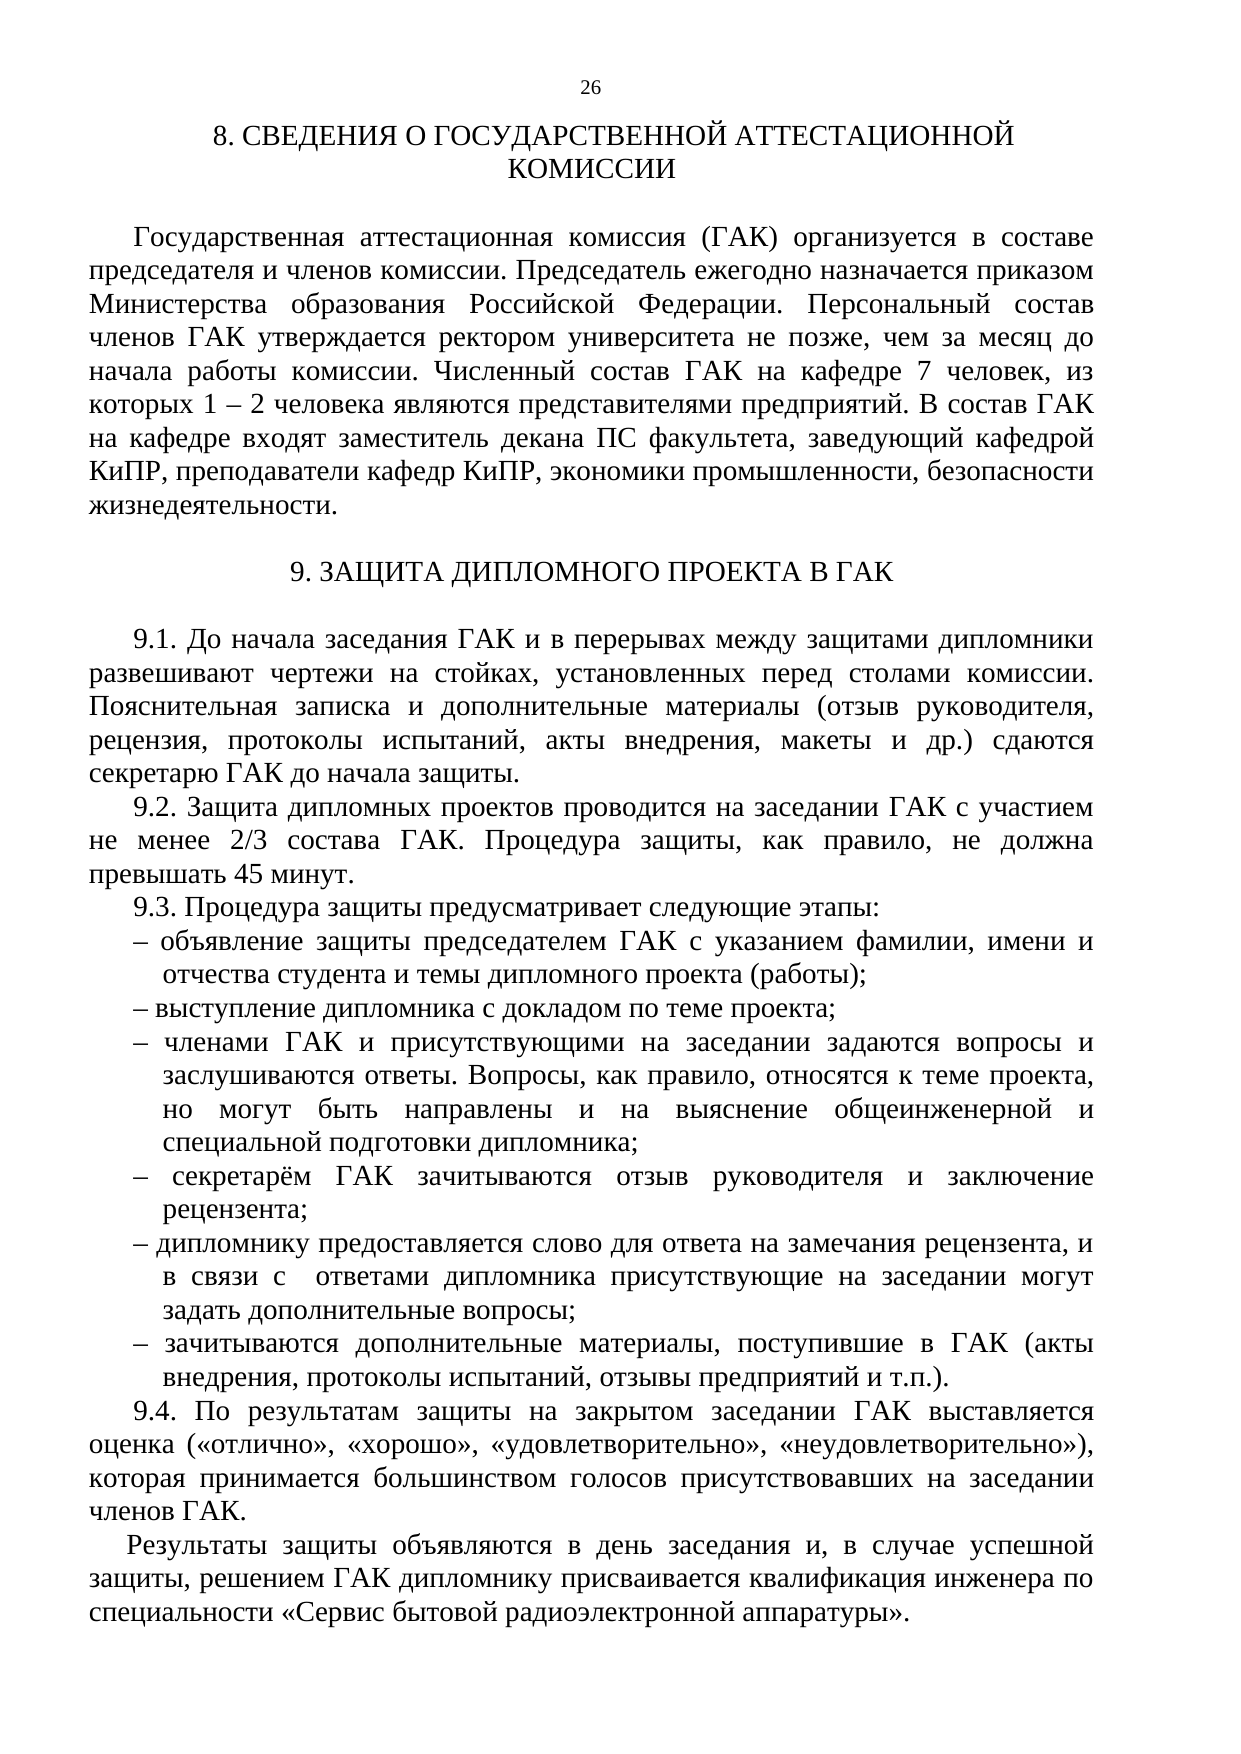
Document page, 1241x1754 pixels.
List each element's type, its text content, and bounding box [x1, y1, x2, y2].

text – выступление дипломника с докладом по теме проекта; [133, 990, 1095, 1024]
text Результаты защиты объявляются в день заседания и, в случае успешной защиты, решением ГАК дипломнику присваивается квалификация инженера по специальности «Сервис бытовой радиоэлектронной аппаратуры». [89, 1527, 1095, 1627]
text 9. ЗАЩИТА ДИПЛОМНОГО ПРОЕКТА В ГАК [89, 554, 1095, 588]
text 9.1. До начала заседания ГАК и в перерывах между защитами дипломники развешивают чертежи на стойках, установленных перед столами комиссии. Пояснительная записка и дополнительные материалы (отзыв руководителя, рецензия, протоколы испытаний, акты внедрения, макеты и др.) сдаются секретарю ГАК до начала защиты. [89, 621, 1095, 789]
text 9.4. По результатам защиты на закрытом заседании ГАК выставляется оценка («отлично», «хорошо», «удовлетворительно», «неудовлетворительно»), которая принимается большинством голосов присутствовавших на заседании членов ГАК. [89, 1393, 1095, 1527]
text 9.2. Защита дипломных проектов проводится на заседании ГАК с участием не менее 2/3 состава ГАК. Процедура защиты, как правило, не должна превышать 45 минут. [89, 789, 1095, 889]
text – членами ГАК и присутствующими на заседании задаются вопросы и заслушиваются ответы. Вопросы, как правило, относятся к теме проекта, но могут быть направлены и на выяснение общеинженерной и специальной подготовки дипломника; [133, 1024, 1095, 1158]
text – объявление защиты председателем ГАК с указанием фамилии, имени и отчества студента и темы дипломного проекта (работы); [133, 923, 1095, 990]
text 8. СВЕДЕНИЯ О ГОСУДАРСТВЕННОЙ АТТЕСТАЦИОННОЙ КОМИССИИ [89, 118, 1095, 185]
text – секретарём ГАК зачитываются отзыв руководителя и заключение рецензента; [133, 1158, 1095, 1225]
text 9.3. Процедура защиты предусматривает следующие этапы: [89, 889, 1095, 923]
text – дипломнику предоставляется слово для ответа на замечания рецензента, и в связи с ответами дипломника присутствующие на заседании могут задать дополнительные вопросы; [133, 1225, 1095, 1326]
text Государственная аттестационная комиссия (ГАК) организуется в составе председателя и членов комиссии. Председатель ежегодно назначается приказом Министерства образования Российской Федерации. Персональный состав членов ГАК утверждается ректором университета не позже, чем за месяц до начала работы комиссии. Численный состав ГАК на кафедре 7 человек, из которых 1 – 2 человека являются представителями предприятий. В состав ГАК на кафедре входят заместитель декана ПС факультета, заведующий кафедрой КиПР, преподаватели кафедр КиПР, экономики промышленности, безопасности жизнедеятельности. [89, 219, 1095, 521]
text – зачитываются дополнительные материалы, поступившие в ГАК (акты внедрения, протоколы испытаний, отзывы предприятий и т.п.). [133, 1326, 1095, 1393]
